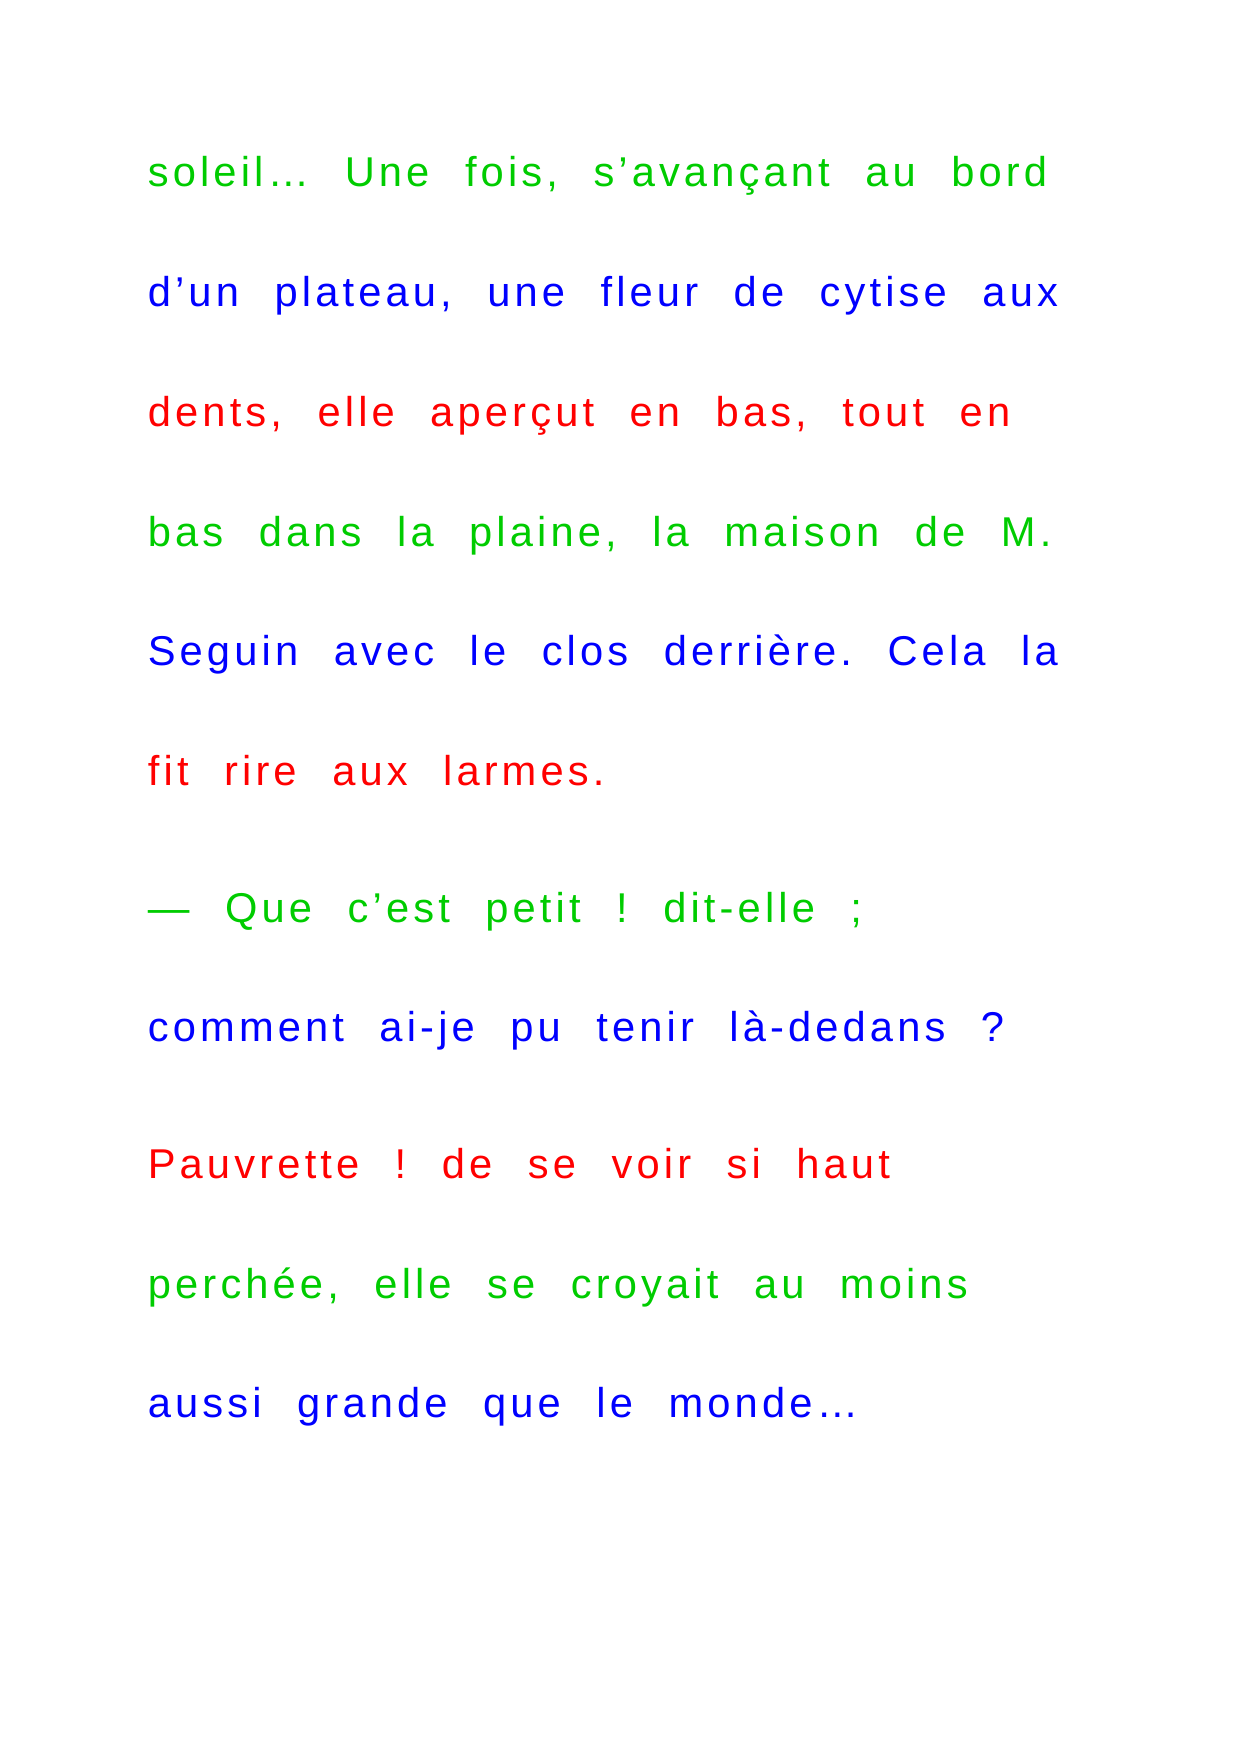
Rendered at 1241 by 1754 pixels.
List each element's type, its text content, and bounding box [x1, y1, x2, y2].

text — Que c’est petit ! dit-elle ; comment ai-je pu tenir là-dedans ? [148, 883, 1093, 1051]
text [148, 148, 1093, 794]
text Pauvrette ! de se voir si haut perchée, elle se croyait au moins aussi grande que le monde… [148, 1139, 1093, 1427]
